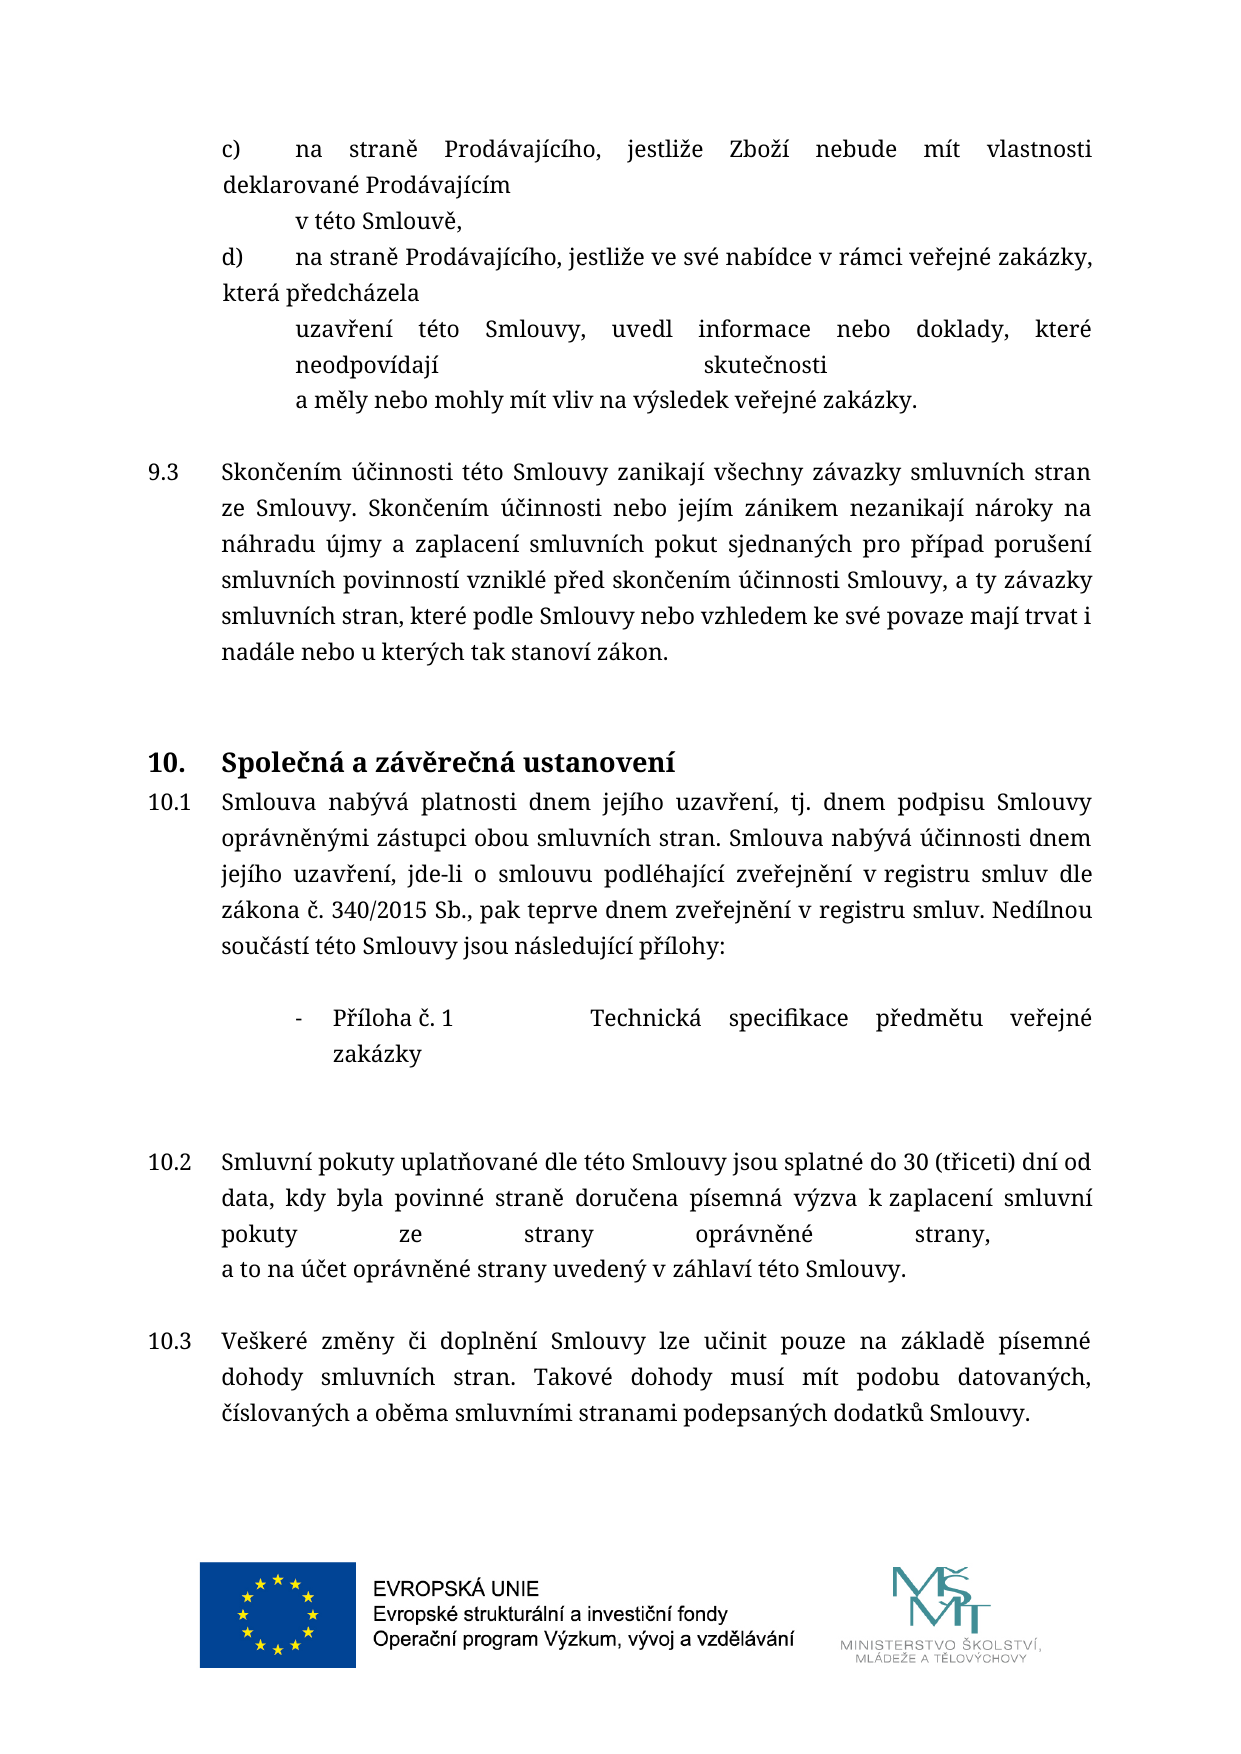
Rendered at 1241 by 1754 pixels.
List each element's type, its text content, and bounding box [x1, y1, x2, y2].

text v této Smlouvě, [223, 205, 1093, 236]
text 10. Společná a závěrečná ustanovení [148, 744, 1093, 781]
text 10.2 Smluvní pokuty uplatňované dle této Smlouvy jsou splatné do 30 (třiceti) dní od data, kdy byla povinné straně doručena písemná výzva k zaplacení smluvní pokuty ze strany oprávněné strany, a to na účet oprávněné strany uvedený v záhlaví této Smlouvy. [148, 1146, 1093, 1285]
text 10.1 Smlouva nabývá platnosti dnem jejího uzavření, tj. dnem podpisu Smlouvy oprávněnými zástupci obou smluvních stran. Smlouva nabývá účinnosti dnem jejího uzavření, jde-li o smlouvu podléhající zveřejnění v registru smluv dle zákona č. 340/2015 Sb., pak teprve dnem zveřejnění v registru smluv. Nedílnou součástí této Smlouvy jsou následující přílohy: [148, 786, 1093, 961]
list Příloha č. 1 Technická specifikace předmětu veřejné zakázky [295, 1002, 1093, 1069]
list na straně Prodávajícího, jestliže ve své nabídce v rámci veřejné zakázky, která předcházela [221, 241, 1093, 308]
picture [147, 1509, 1093, 1720]
text 10.3 Veškeré změny či doplnění Smlouvy lze učinit pouze na základě písemné dohody smluvních stran. Takové dohody musí mít podobu datovaných, číslovaných a oběma smluvními stranami podepsaných dodatků Smlouvy. [148, 1325, 1093, 1428]
list na straně Prodávajícího, jestliže Zboží nebude mít vlastnosti deklarované Prodávajícím [221, 133, 1093, 200]
text 9.3 Skončením účinnosti této Smlouvy zanikají všechny závazky smluvních stran ze Smlouvy. Skončením účinnosti nebo jejím zánikem nezanikají nároky na náhradu újmy a zaplacení smluvních pokut sjednaných pro případ porušení smluvních povinností vzniklé před skončením účinnosti Smlouvy, a ty závazky smluvních stran, které podle Smlouvy nebo vzhledem ke své povaze mají trvat i nadále nebo u kterých tak stanoví zákon. [148, 456, 1093, 667]
text uzavření této Smlouvy, uvedl informace nebo doklady, které neodpovídají skutečnosti a měly nebo mohly mít vliv na výsledek veřejné zakázky. [295, 313, 1093, 416]
